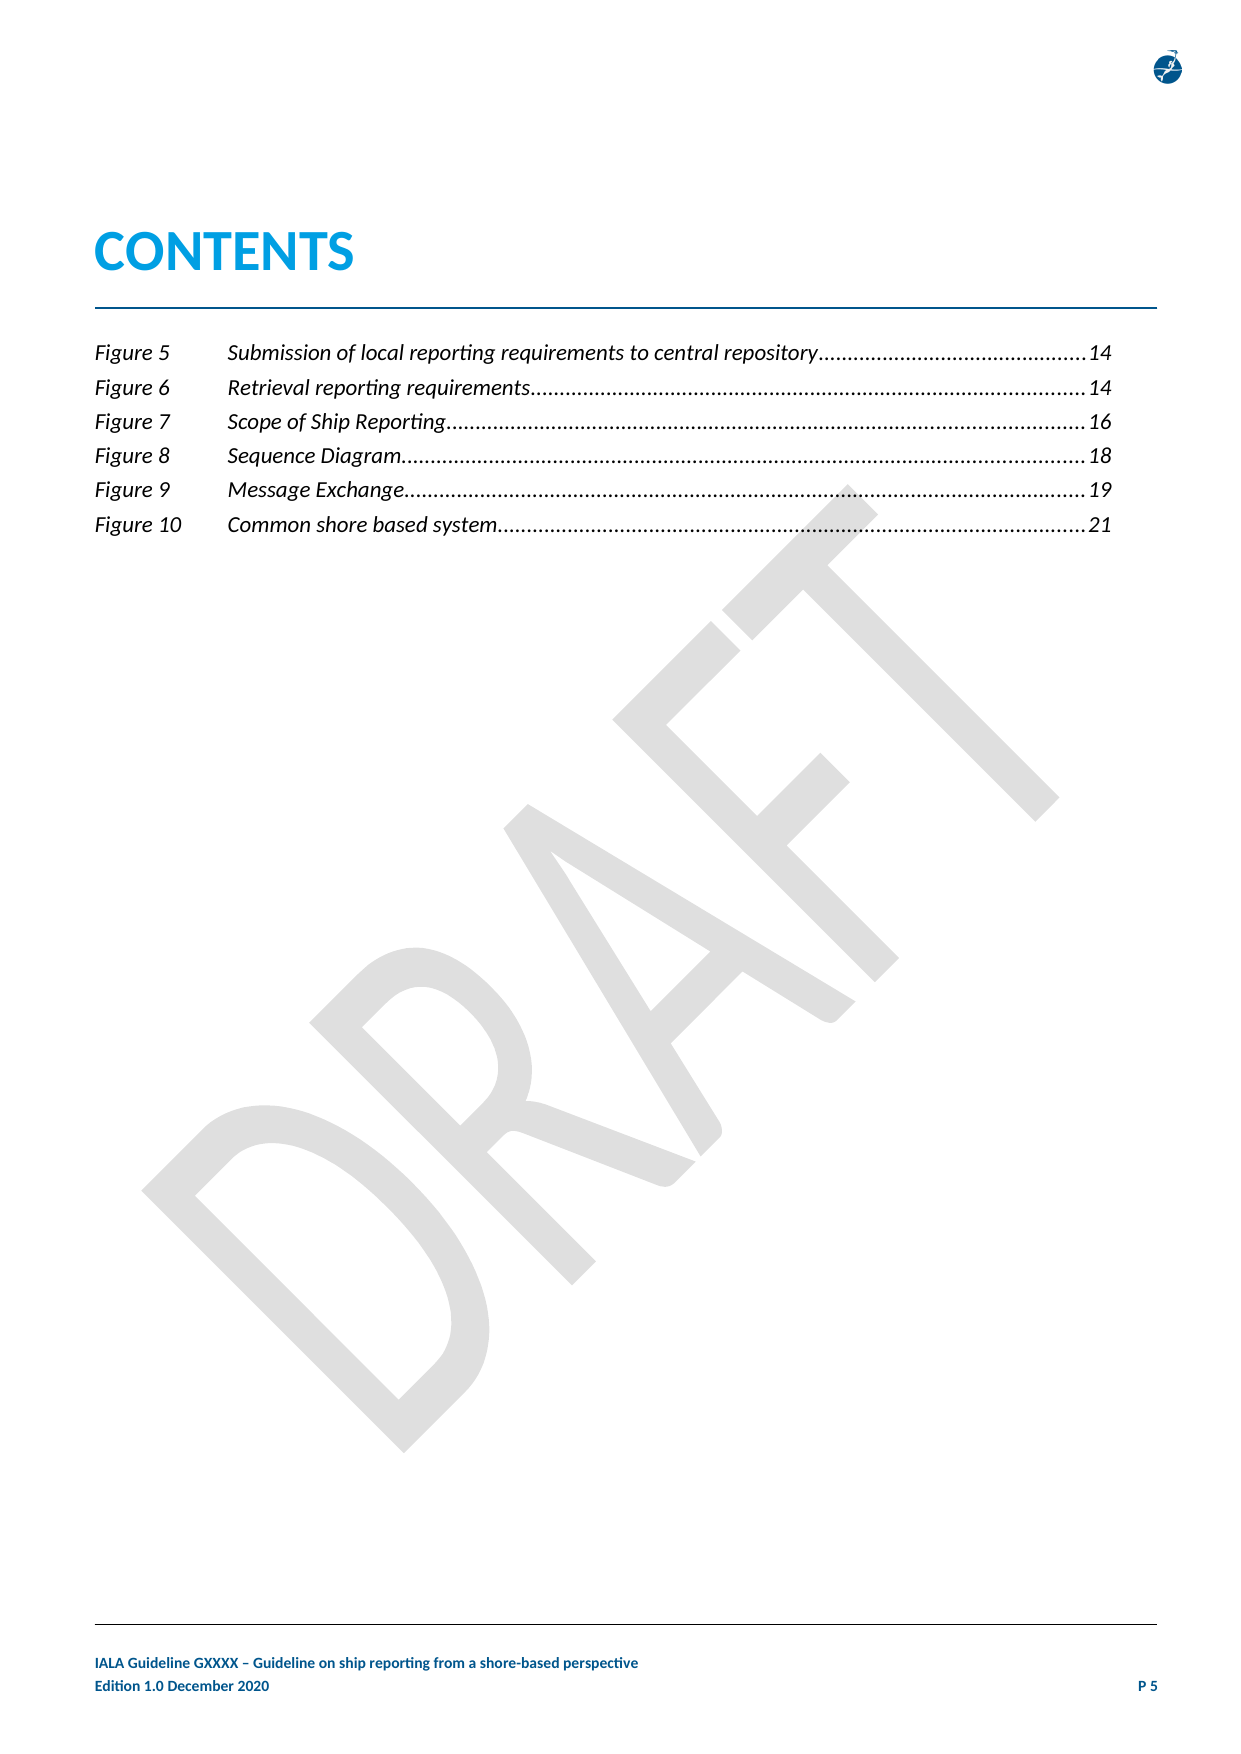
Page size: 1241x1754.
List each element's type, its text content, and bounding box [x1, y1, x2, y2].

text Figure 10 Common shore based system 21 [94, 510, 1113, 538]
text Figure 6 Retrieval reporting requirements 14 [94, 373, 1113, 401]
text Figure 8 Sequence Diagram 18 [94, 441, 1113, 469]
text Figure 9 Message Exchange 19 [94, 476, 1113, 504]
text Figure 5 Submission of local reporting requirements to central repository 14 [94, 338, 1113, 367]
text Figure 7 Scope of Ship Reporting 16 [94, 407, 1113, 435]
picture [1122, 0, 1241, 119]
